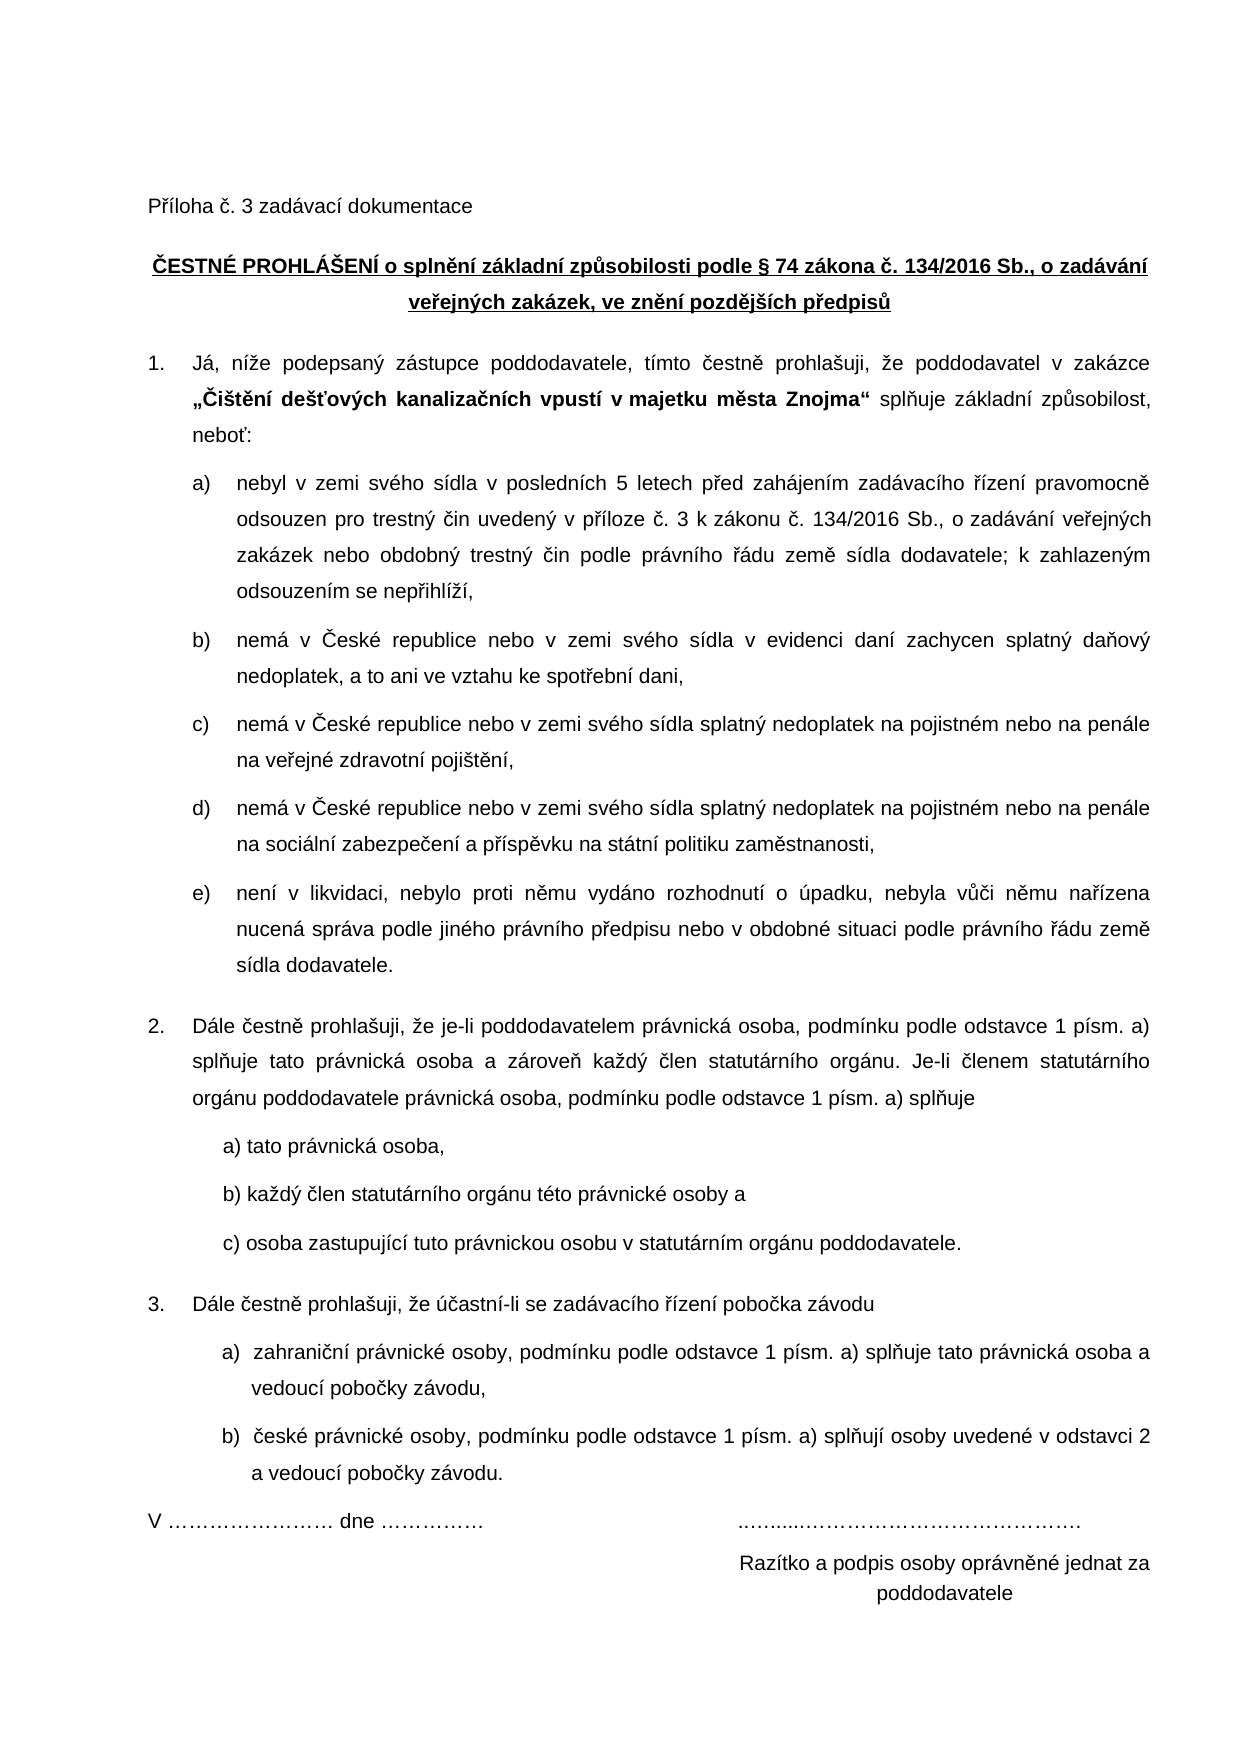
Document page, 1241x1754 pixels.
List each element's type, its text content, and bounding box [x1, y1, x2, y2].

list nebyl v zemi svého sídla v posledních 5 letech před zahájením zadávacího řízení pravomocně odsouzen pro trestný čin uvedený v příloze č. 3 k zákonu č. 134/2016 Sb., o zadávání veřejných zakázek nebo obdobný trestný čin podle právního řádu země sídla dodavatele; k zahlazeným odsouzením se nepřihlíží, [192, 471, 1152, 603]
text V …………………… dne …………… ..…......…………………………………. [148, 1509, 1152, 1533]
list není v likvidaci, nebylo proti němu vydáno rozhodnutí o úpadku, nebyla vůči němu nařízena nucená správa podle jiného právního předpisu nebo v obdobné situaci podle právního řádu země sídla dodavatele. [192, 881, 1152, 976]
text Razítko a podpis osoby oprávněné jednat za poddodavatele [738, 1551, 1152, 1605]
list Dále čestně prohlašuji, že účastní-li se zadávacího řízení pobočka závodu [148, 1292, 1152, 1316]
text a) zahraniční právnické osoby, podmínku podle odstavce 1 písm. a) splňuje tato právnická osoba a vedoucí pobočky závodu, [222, 1340, 1152, 1400]
list nemá v České republice nebo v zemi svého sídla splatný nedoplatek na pojistném nebo na penále na sociální zabezpečení a příspěvku na státní politiku zaměstnanosti, [192, 796, 1152, 856]
text b) každý člen statutárního orgánu této právnické osoby a [223, 1182, 1152, 1206]
text a) tato právnická osoba, [223, 1134, 1152, 1158]
text b) české právnické osoby, podmínku podle odstavce 1 písm. a) splňují osoby uvedené v odstavci 2 a vedoucí pobočky závodu. [222, 1424, 1152, 1484]
text ČESTNÉ PROHLÁŠENÍ o splnění základní způsobilosti podle § 74 zákona č. 134/2016 Sb., o zadávání veřejných zakázek, ve znění pozdějších předpisů [148, 254, 1152, 314]
list nemá v České republice nebo v zemi svého sídla splatný nedoplatek na pojistném nebo na penále na veřejné zdravotní pojištění, [192, 712, 1152, 772]
text c) osoba zastupující tuto právnickou osobu v statutárním orgánu poddodavatele. [223, 1231, 1152, 1254]
list Dále čestně prohlašuji, že je-li poddodavatelem právnická osoba, podmínku podle odstavce 1 písm. a) splňuje tato právnická osoba a zároveň každý člen statutárního orgánu. Je-li členem statutárního orgánu poddodavatele právnická osoba, podmínku podle odstavce 1 písm. a) splňuje [148, 1013, 1152, 1109]
list Já, níže podepsaný zástupce poddodavatele, tímto čestně prohlašuji, že poddodavatel v zakázce „Čištění dešťových kanalizačních vpustí v majetku města Znojma“ splňuje základní způsobilost, neboť: [148, 351, 1152, 447]
list nemá v České republice nebo v zemi svého sídla v evidenci daní zachycen splatný daňový nedoplatek, a to ani ve vztahu ke spotřební dani, [192, 627, 1152, 687]
